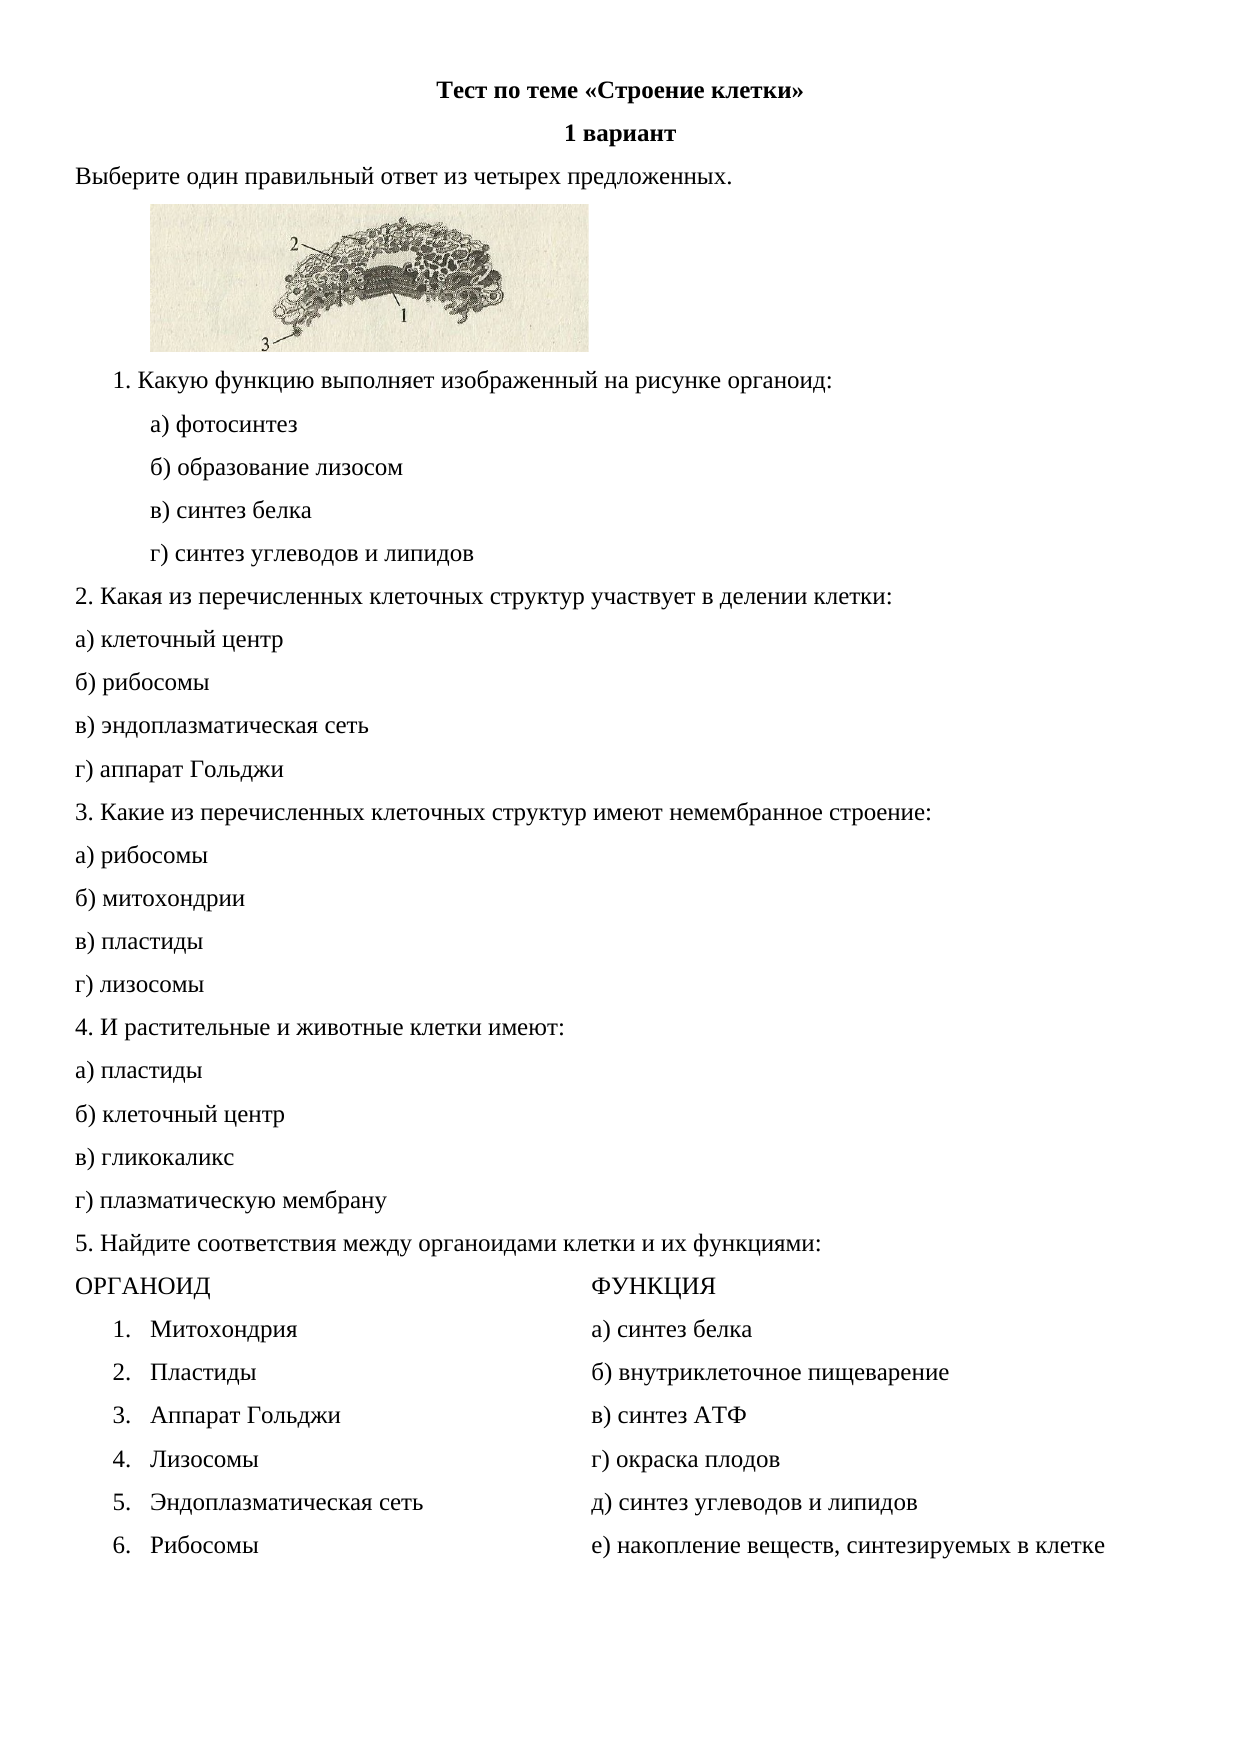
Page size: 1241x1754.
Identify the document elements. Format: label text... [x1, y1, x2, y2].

text 3. Какие из перечисленных клеточных структур имеют немембранное строение: [75, 797, 1165, 826]
text 4. И растительные и животные клетки имеют: [75, 1012, 1165, 1041]
text а) рибосомы [75, 840, 1165, 869]
list Аппарат Гольджи в) синтез АТФ [112, 1401, 1165, 1429]
text 1 вариант [75, 118, 1165, 147]
list Митохондрия а) синтез белка [112, 1314, 1165, 1343]
text г) плазматическую мембрану [75, 1185, 1165, 1214]
text в) пластиды [75, 926, 1165, 955]
text г) лизосомы [75, 969, 1165, 998]
list б) образование лизосом [150, 452, 1165, 481]
picture [150, 204, 589, 352]
text б) рибосомы [75, 667, 1165, 696]
list в) синтез белка [150, 495, 1165, 524]
text г) аппарат Гольджи [75, 754, 1165, 782]
list г) синтез углеводов и липидов [150, 538, 1165, 567]
text в) гликокаликс [75, 1142, 1165, 1171]
text б) митохондрии [75, 883, 1165, 912]
list Лизосомы г) окраска плодов [112, 1444, 1165, 1472]
text б) клеточный центр [75, 1099, 1165, 1127]
list Пластиды б) внутриклеточное пищеварение [112, 1357, 1165, 1386]
text ОРГАНОИД ФУНКЦИЯ [75, 1271, 1165, 1300]
text 1. Какую функцию выполняет изображенный на рисунке органоид: [112, 366, 1165, 394]
text а) клеточный центр [75, 624, 1165, 653]
list а) фотосинтез [150, 409, 1165, 437]
text а) пластиды [75, 1056, 1165, 1084]
text 5. Найдите соответствия между органоидами клетки и их функциями: [75, 1228, 1165, 1257]
list Эндоплазматическая сеть д) синтез углеводов и липидов [112, 1487, 1165, 1516]
text Выберите один правильный ответ из четырех предложенных. [75, 161, 1165, 190]
list Рибосомы е) накопление веществ, синтезируемых в клетке [112, 1530, 1165, 1559]
text в) эндоплазматическая сеть [75, 711, 1165, 739]
text 2. Какая из перечисленных клеточных структур участвует в делении клетки: [75, 581, 1165, 610]
text Тест по теме «Строение клетки» [75, 75, 1165, 104]
